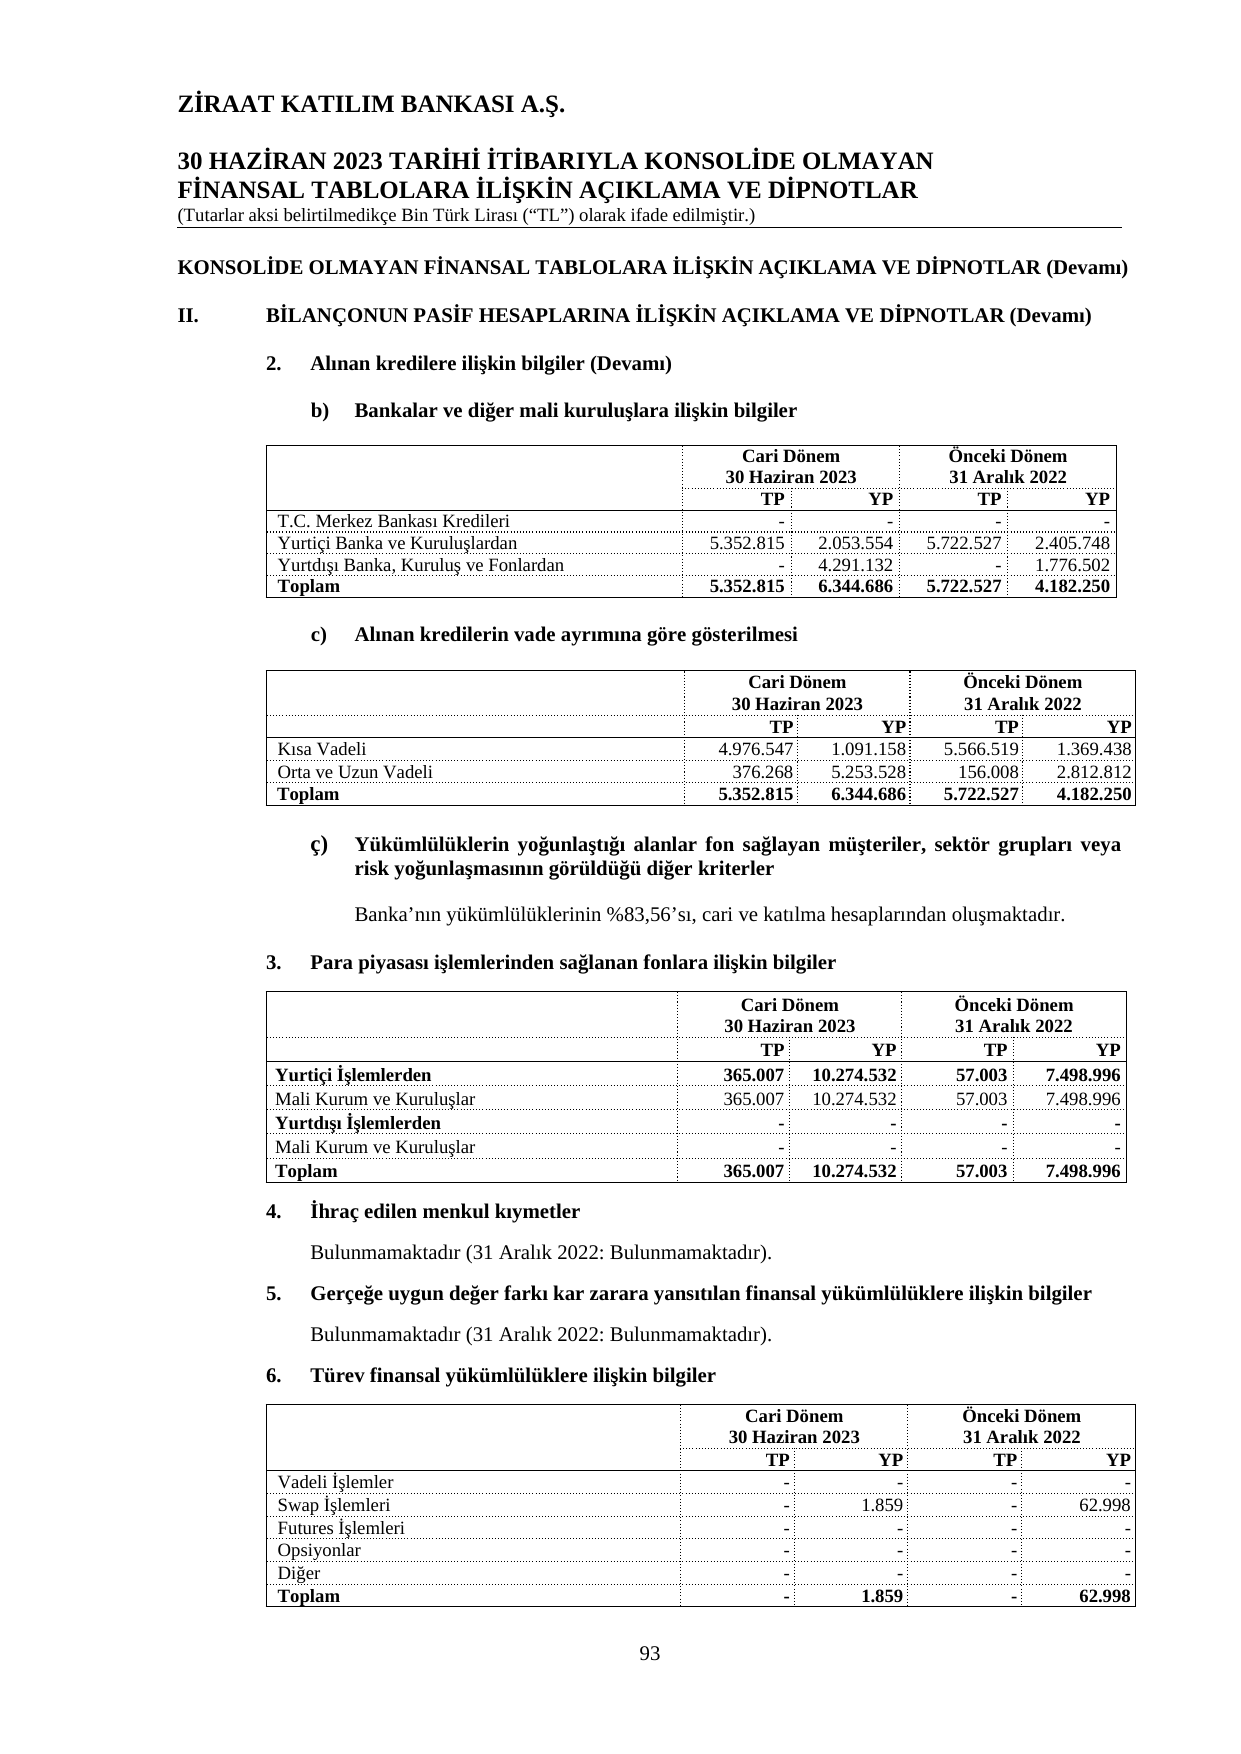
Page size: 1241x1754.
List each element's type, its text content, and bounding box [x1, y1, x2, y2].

text Bulunmamaktadır (31 Aralık 2022: Bulunmamaktadır). [310, 1240, 1122, 1264]
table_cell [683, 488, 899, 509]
text KONSOLİDE OLMAYAN FİNANSAL TABLOLARA İLİŞKİN AÇIKLAMA VE DİPNOTLAR (Devamı) [177, 255, 1141, 279]
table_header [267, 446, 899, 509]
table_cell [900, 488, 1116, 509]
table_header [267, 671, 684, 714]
text 3. Para piyasası işlemlerinden sağlanan fonlara ilişkin bilgiler [266, 950, 1120, 974]
text ç) Yükümlülüklerin yoğunlaştığı alanlar fon sağlayan müşteriler, sektör grupları veya risk yoğunlaşmasının görüldüğü diğer kriterler [310, 830, 1122, 880]
list Alınan kredilerin vade ayrımına göre gösterilmesi [311, 622, 1122, 646]
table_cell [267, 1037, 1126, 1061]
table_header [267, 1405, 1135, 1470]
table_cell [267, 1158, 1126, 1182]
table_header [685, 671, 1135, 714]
text II. BİLANÇONUN PASİF HESAPLARINA İLİŞKİN AÇIKLAMA VE DİPNOTLAR (Devamı) [177, 303, 1122, 327]
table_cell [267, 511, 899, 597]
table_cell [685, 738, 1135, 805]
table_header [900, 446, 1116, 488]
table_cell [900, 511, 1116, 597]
text 5. Gerçeğe uygun değer farkı kar zarara yansıtılan finansal yükümlülüklere ilişkin bilgiler [266, 1281, 1122, 1305]
text Bulunmamaktadır (31 Aralık 2022: Bulunmamaktadır). [310, 1322, 1122, 1346]
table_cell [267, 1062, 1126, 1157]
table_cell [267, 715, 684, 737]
text 6. Türev finansal yükümlülüklere ilişkin bilgiler [266, 1363, 1122, 1387]
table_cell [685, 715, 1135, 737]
list Alınan kredilere ilişkin bilgiler (Devamı) [266, 351, 1122, 375]
list Banka’nın yükümlülüklerinin %83,56’sı, cari ve katılma hesaplarından oluşmaktadır. [354, 902, 1122, 926]
list Bankalar ve diğer mali kuruluşlara ilişkin bilgiler [311, 398, 1122, 422]
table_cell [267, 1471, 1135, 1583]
list İhraç edilen menkul kıymetler [266, 1199, 1122, 1223]
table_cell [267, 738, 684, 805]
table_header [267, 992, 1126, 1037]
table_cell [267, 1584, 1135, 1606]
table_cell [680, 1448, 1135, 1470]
